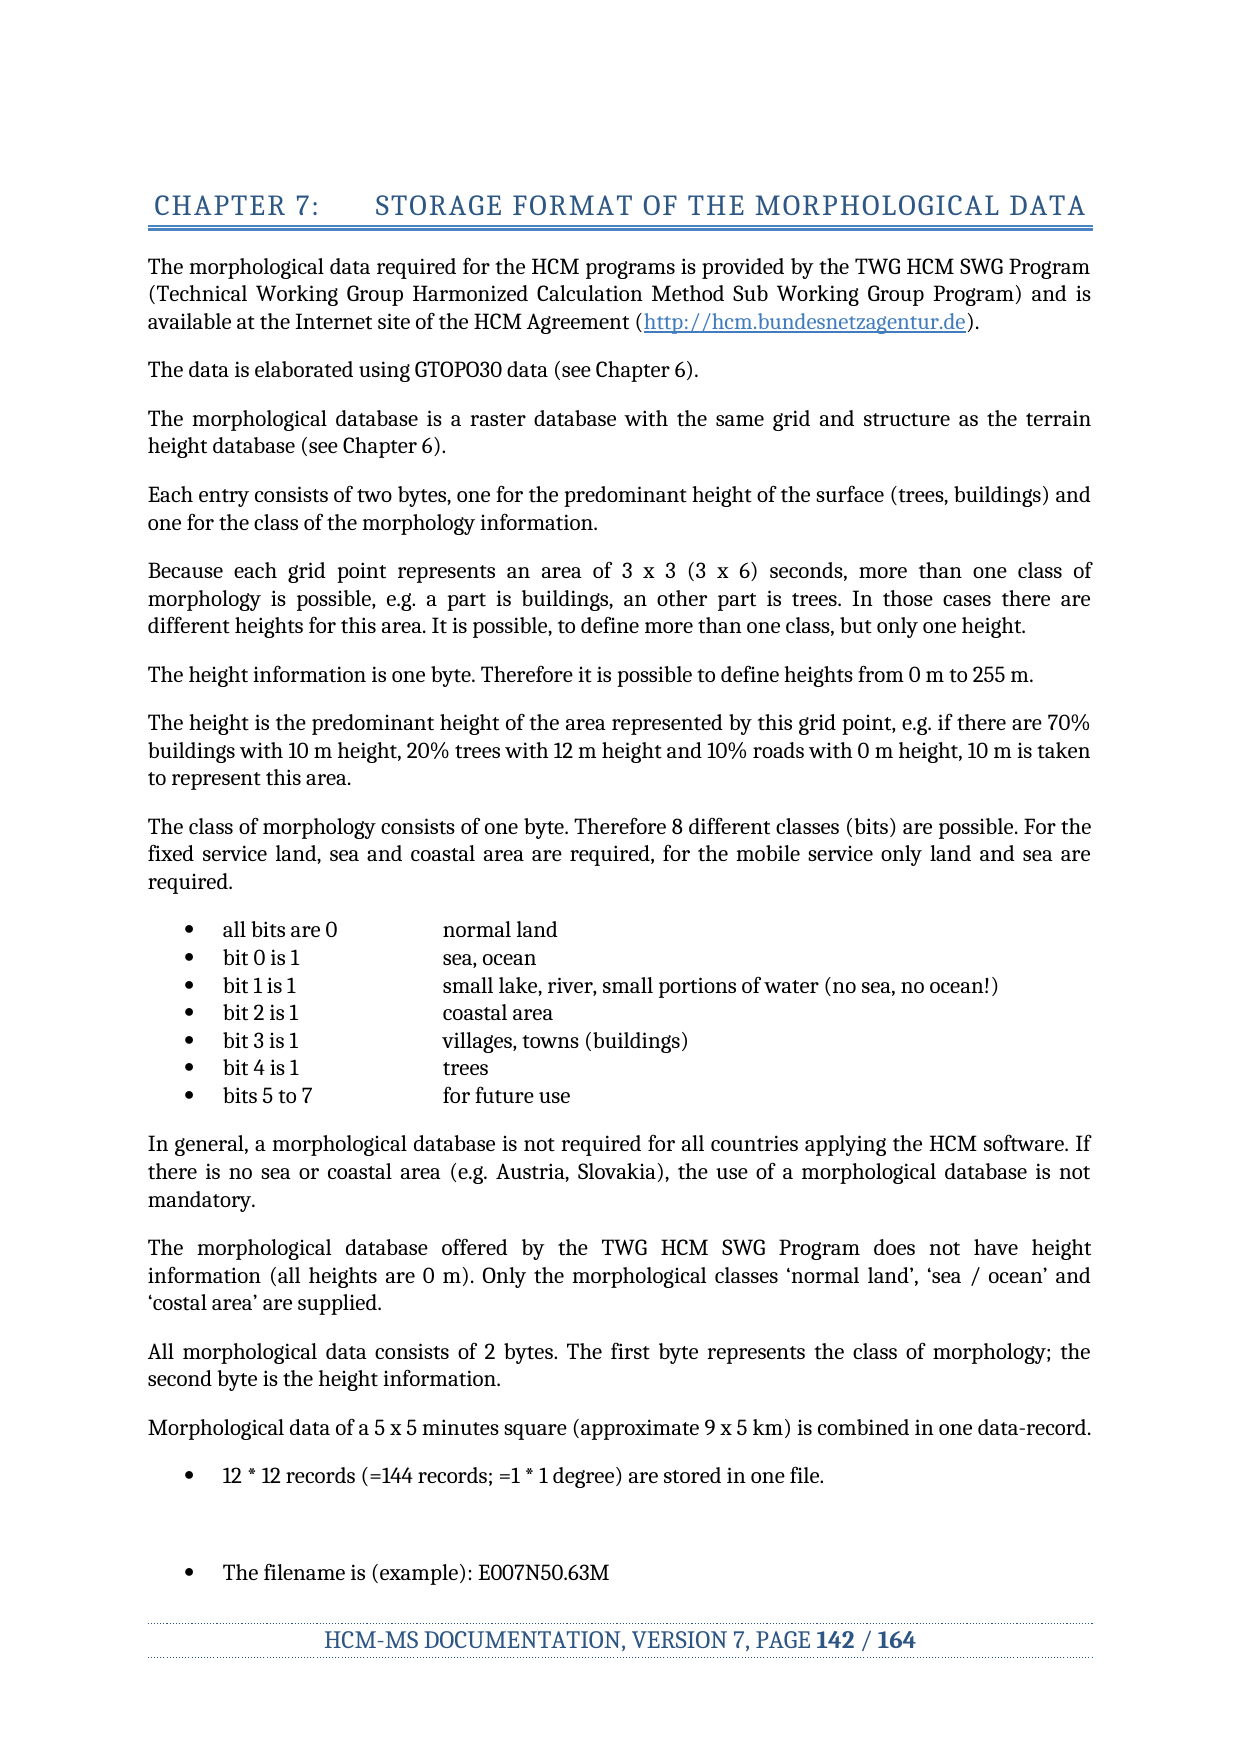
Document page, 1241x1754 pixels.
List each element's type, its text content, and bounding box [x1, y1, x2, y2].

list all bits are 0 normal land [185, 917, 1093, 943]
text The data is elaborated using GTOPO30 data (see Chapter 6). [148, 357, 1093, 384]
list bits 5 to 7 for future use [185, 1083, 1093, 1109]
text Because each grid point represents an area of 3 x 3 (3 x 6) seconds, more than one class of morphology is possible, e.g. a part is buildings, an other part is trees. In those cases there are different heights for this area. It is possible, to define more than one class, but only one height. [148, 558, 1093, 639]
text In general, a morphological database is not required for all countries applying the HCM software. If there is no sea or coastal area (e.g. Austria, Slovakia), the use of a morphological database is not mandatory. [148, 1131, 1093, 1213]
list The filename is (example): E007N50.63M [185, 1560, 1093, 1586]
list bit 4 is 1 trees [185, 1055, 1093, 1082]
list bit 0 is 1 sea, ocean [185, 945, 1093, 971]
list bit 2 is 1 coastal area [185, 1000, 1093, 1026]
text Morphological data of a 5 x 5 minutes square (approximate 9 x 5 km) is combined in one data-record. [148, 1414, 1093, 1441]
text The height information is one byte. Therefore it is possible to define heights from 0 m to 255 m. [148, 661, 1093, 688]
text The morphological database is a raster database with the same grid and structure as the terrain height database (see Chapter 6). [148, 406, 1093, 460]
list bit 3 is 1 villages, towns (buildings) [185, 1028, 1093, 1054]
list bit 1 is 1 small lake, river, small portions of water (no sea, no ocean!) [185, 972, 1093, 999]
subtitle Storage format of the morphological data [148, 189, 1093, 225]
text The height is the predominant height of the area represented by this grid point, e.g. if there are 70% buildings with 10 m height, 20% trees with 12 m height and 10% roads with 0 m height, 10 m is taken to represent this area. [148, 710, 1093, 791]
list 12 * 12 records (=144 records; =1 * 1 degree) are stored in one file. [185, 1463, 1093, 1489]
text The class of morphology consists of one byte. Therefore 8 different classes (bits) are possible. For the fixed service land, sea and coastal area are required, for the mobile service only land and sea are required. [148, 813, 1093, 895]
text All morphological data consists of 2 bytes. The first byte represents the class of morphology; the second byte is the height information. [148, 1338, 1093, 1392]
text The morphological data required for the HCM programs is provided by the TWG HCM SWG Program (Technical Working Group Harmonized Calculation Method Sub Working Group Program) and is available at the Internet site of the HCM Agreement (http://hcm.bundesnetzagentur.de). [148, 254, 1093, 335]
text The morphological database offered by the TWG HCM SWG Program does not have height information (all heights are 0 m). Only the morphological classes ‘normal land’, ‘sea / ocean’ and ‘costal area’ are supplied. [148, 1235, 1093, 1316]
text Each entry consists of two bytes, one for the predominant height of the surface (trees, buildings) and one for the class of the morphology information. [148, 482, 1093, 536]
